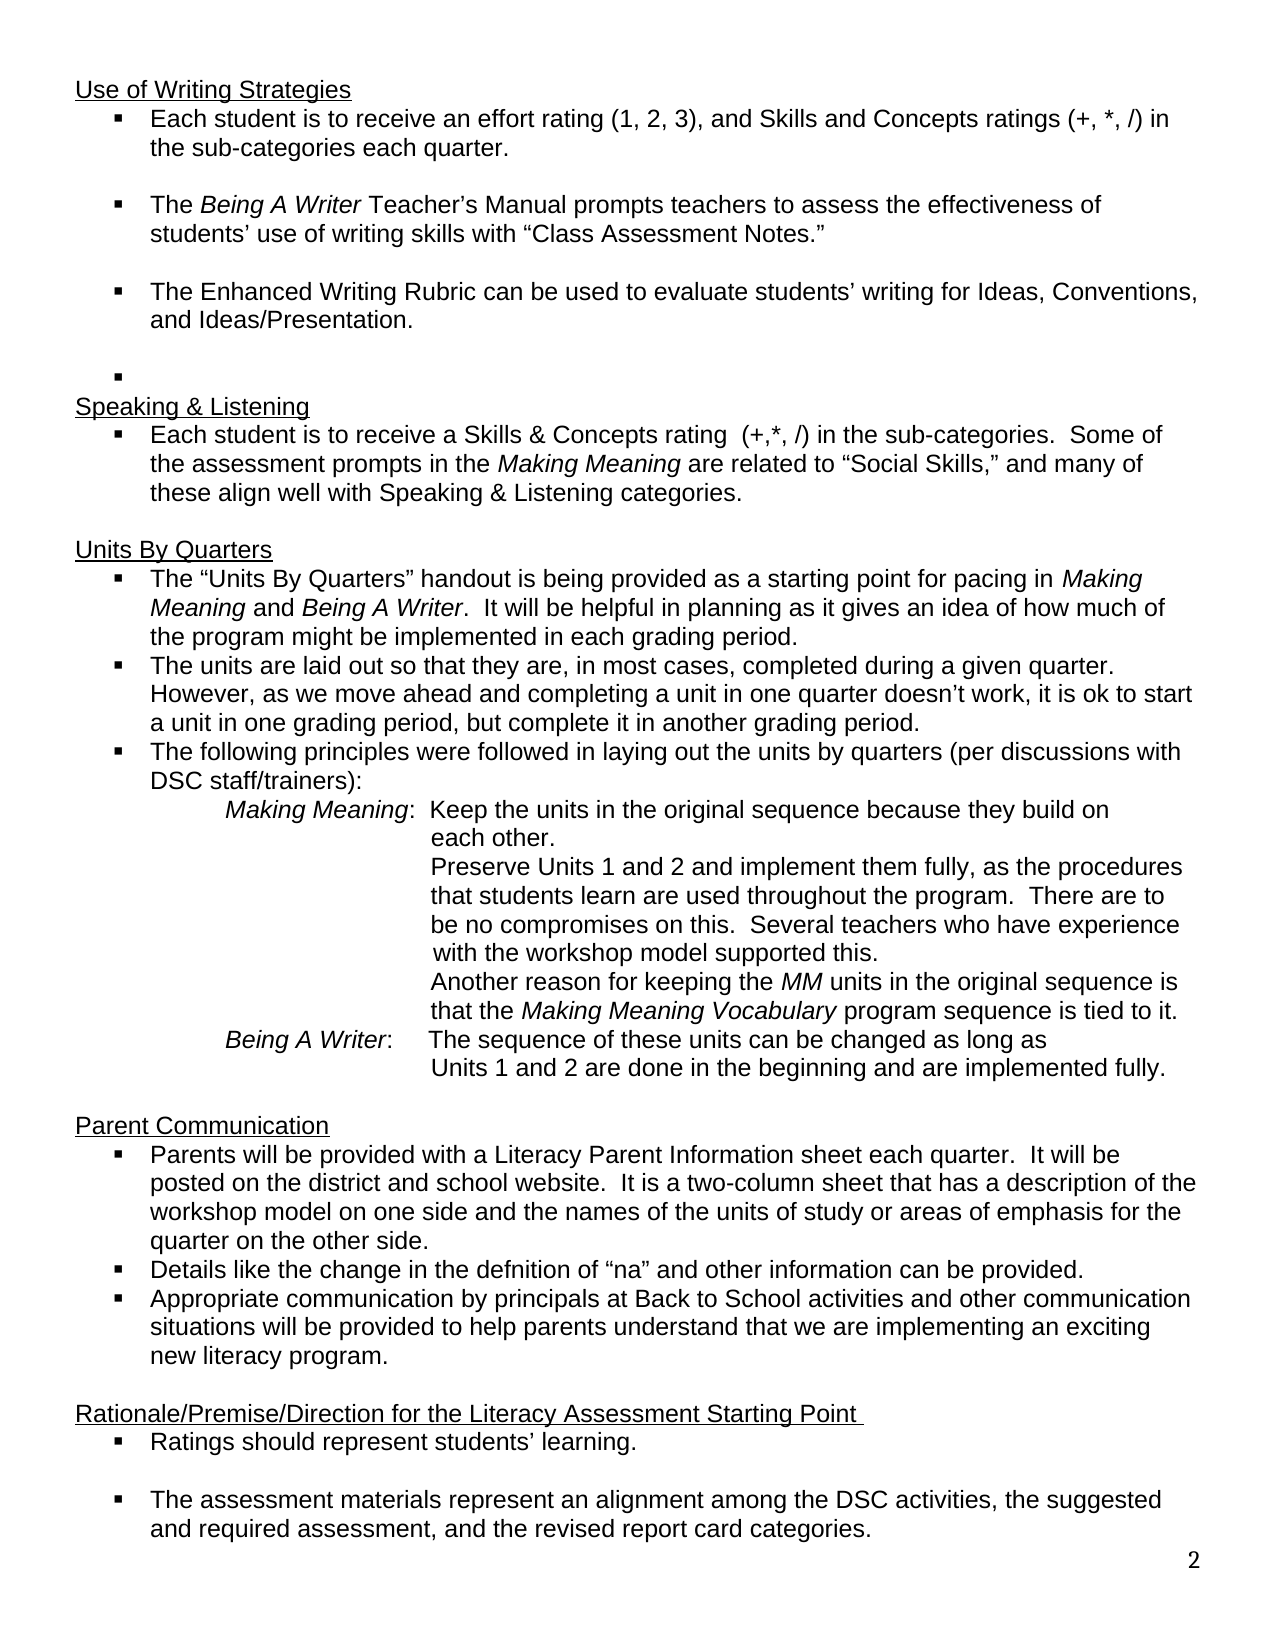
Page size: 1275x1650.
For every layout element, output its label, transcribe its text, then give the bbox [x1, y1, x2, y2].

list The “Units By Quarters” handout is being provided as a starting point for pacing in Making Meaning and Being A Writer. It will be helpful in planning as it gives an idea of how much of the program might be implemented in each grading period. [112, 564, 1200, 651]
list Units 1 and 2 are done in the beginning and are implemented fully. [225, 1053, 1200, 1082]
list be no compromises on this. Several teachers who have experience [225, 909, 1200, 938]
list with the workshop model supported this. [225, 938, 1200, 967]
text Units By Quarters [75, 536, 1200, 564]
list Another reason for keeping the MM units in the original sequence is [225, 967, 1200, 996]
list Each student is to receive a Skills & Concepts rating (+,*, /) in the sub-categories. Some of the assessment prompts in the Making Meaning are related to “Social Skills,” and many of these align well with Speaking & Listening categories. [112, 420, 1200, 507]
text Use of Writing Strategies [75, 75, 1200, 104]
list each other. [225, 823, 1200, 852]
list Parents will be provided with a Literacy Parent Information sheet each quarter. It will be posted on the district and school website. It is a two-column sheet that has a description of the workshop model on one side and the names of the units of study or areas of emphasis for the quarter on the other side. [112, 1139, 1200, 1255]
list Being A Writer: The sequence of these units can be changed as long as [225, 1024, 1200, 1053]
list The assessment materials represent an alignment among the DSC activities, the suggested and required assessment, and the revised report card categories. [112, 1485, 1200, 1543]
list that the Making Meaning Vocabulary program sequence is tied to it. [225, 996, 1200, 1024]
list The following principles were followed in laying out the units by quarters (per discussions with DSC staff/trainers): [112, 737, 1200, 794]
list The Being A Writer Teacher’s Manual prompts teachers to assess the effectiveness of students’ use of writing skills with “Class Assessment Notes.” [112, 190, 1200, 248]
list that students learn are used throughout the program. There are to [225, 881, 1200, 909]
list The units are laid out so that they are, in most cases, completed during a given quarter. However, as we move ahead and completing a unit in one quarter doesn’t work, it is ok to start a unit in one grading period, but complete it in another grading period. [112, 651, 1200, 737]
list Each student is to receive an effort rating (1, 2, 3), and Skills and Concepts ratings (+, *, /) in the sub-categories each quarter. [112, 104, 1200, 161]
list Ratings should represent students’ learning. [112, 1427, 1200, 1456]
list Details like the change in the defnition of “na” and other information can be provided. [112, 1255, 1200, 1283]
text Rationale/Premise/Direction for the Literacy Assessment Starting Point [75, 1399, 1200, 1427]
list Preserve Units 1 and 2 and implement them fully, as the procedures [225, 852, 1200, 881]
text Speaking & Listening [75, 392, 1200, 420]
text Parent Communication [75, 1111, 1200, 1139]
list Making Meaning: Keep the units in the original sequence because they build on [225, 794, 1200, 823]
list Appropriate communication by principals at Back to School activities and other communication situations will be provided to help parents understand that we are implementing an exciting new literacy program. [112, 1283, 1200, 1370]
list The Enhanced Writing Rubric can be used to evaluate students’ writing for Ideas, Conventions, and Ideas/Presentation. [112, 276, 1200, 334]
